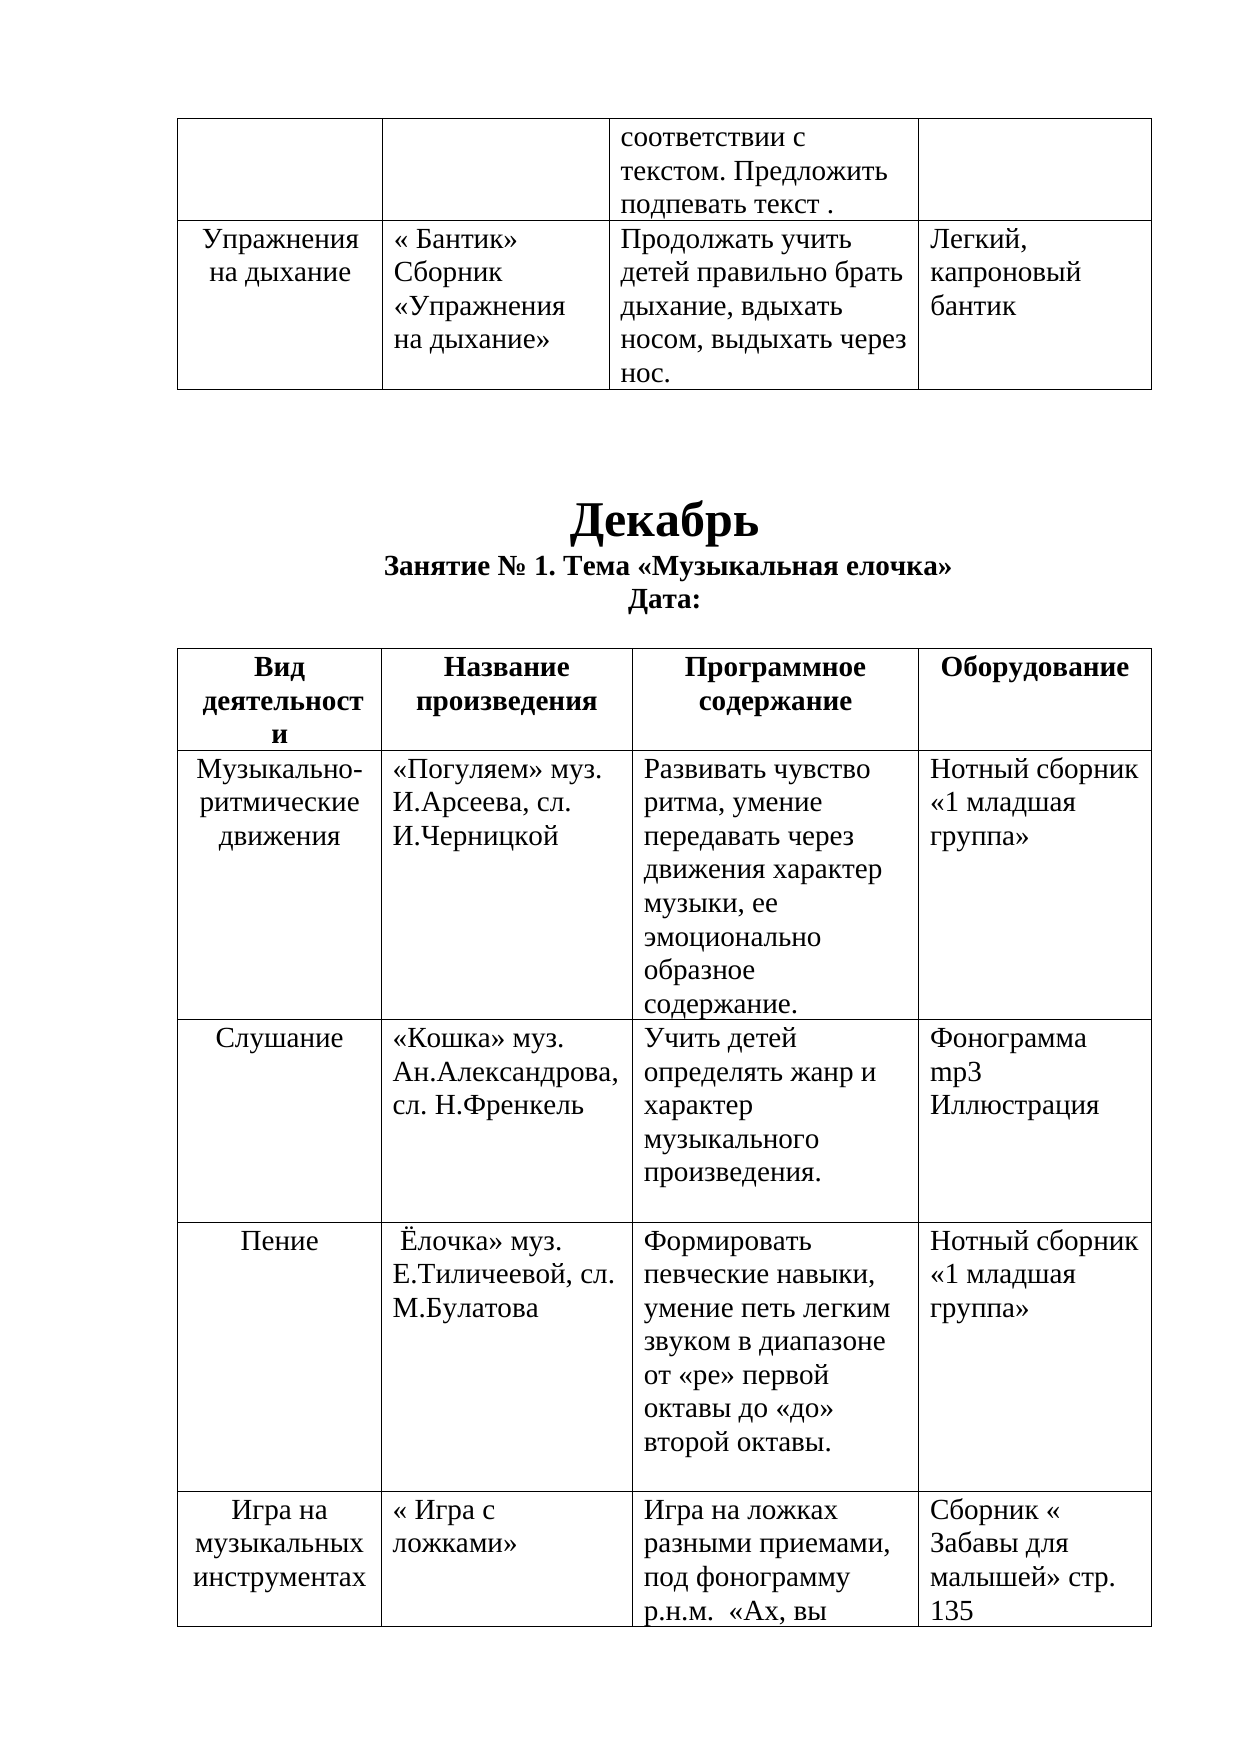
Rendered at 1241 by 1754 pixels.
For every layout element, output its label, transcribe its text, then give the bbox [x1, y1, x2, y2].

text Занятие № 1. Тема «Музыкальная елочка» [177, 548, 1152, 581]
table_cell Нотный сборник «1 младшая группа» [919, 751, 1151, 1019]
table_cell Нотный сборник «1 младшая группа» [919, 1223, 1151, 1491]
table_cell « Игра с ложками» [382, 1492, 632, 1626]
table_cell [178, 119, 382, 220]
table_cell «Кошка» муз. Ан.Александрова, сл. Н.Френкель [382, 1020, 632, 1222]
table_cell Легкий, капроновый бантик [919, 221, 1151, 388]
table_cell Слушание [178, 1020, 381, 1222]
table_header Вид деятельности [178, 649, 381, 750]
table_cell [633, 1492, 918, 1626]
table_cell Формировать певческие навыки, умение петь легким звуком в диапазоне от «ре» первой октавы до «до» второй октавы. [633, 1223, 918, 1491]
table_cell «Погуляем» муз. И.Арсеева, сл. И.Черницкой [382, 751, 632, 1019]
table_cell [383, 119, 609, 220]
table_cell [610, 119, 918, 220]
table_header Название произведения [382, 649, 632, 750]
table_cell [178, 1492, 381, 1626]
table_cell Музыкально-ритмические движения [178, 751, 381, 1019]
table_cell Фонограмма mp3 Иллюстрация [919, 1020, 1151, 1222]
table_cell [919, 119, 1151, 220]
table_cell « Бантик» Сборник «Упражнения на дыхание» [383, 221, 609, 388]
table_cell Ёлочка» муз. Е.Тиличеевой, сл. М.Булатова [382, 1223, 632, 1491]
table_cell Пение [178, 1223, 381, 1491]
table_cell Учить детей определять жанр и характер музыкального произведения. [633, 1020, 918, 1222]
table_header Программное содержание [633, 649, 918, 750]
text Декабрь [177, 490, 1152, 548]
text Дата: [177, 581, 1152, 615]
table_cell Развивать чувство ритма, умение передавать через движения характер музыки, ее эмоционально образное содержание. [633, 751, 918, 1019]
table_header Оборудование [919, 649, 1151, 750]
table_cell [919, 1492, 1151, 1626]
table_cell Упражнения на дыхание [178, 221, 382, 388]
table_cell Продолжать учить детей правильно брать дыхание, вдыхать носом, выдыхать через нос. [610, 221, 918, 388]
